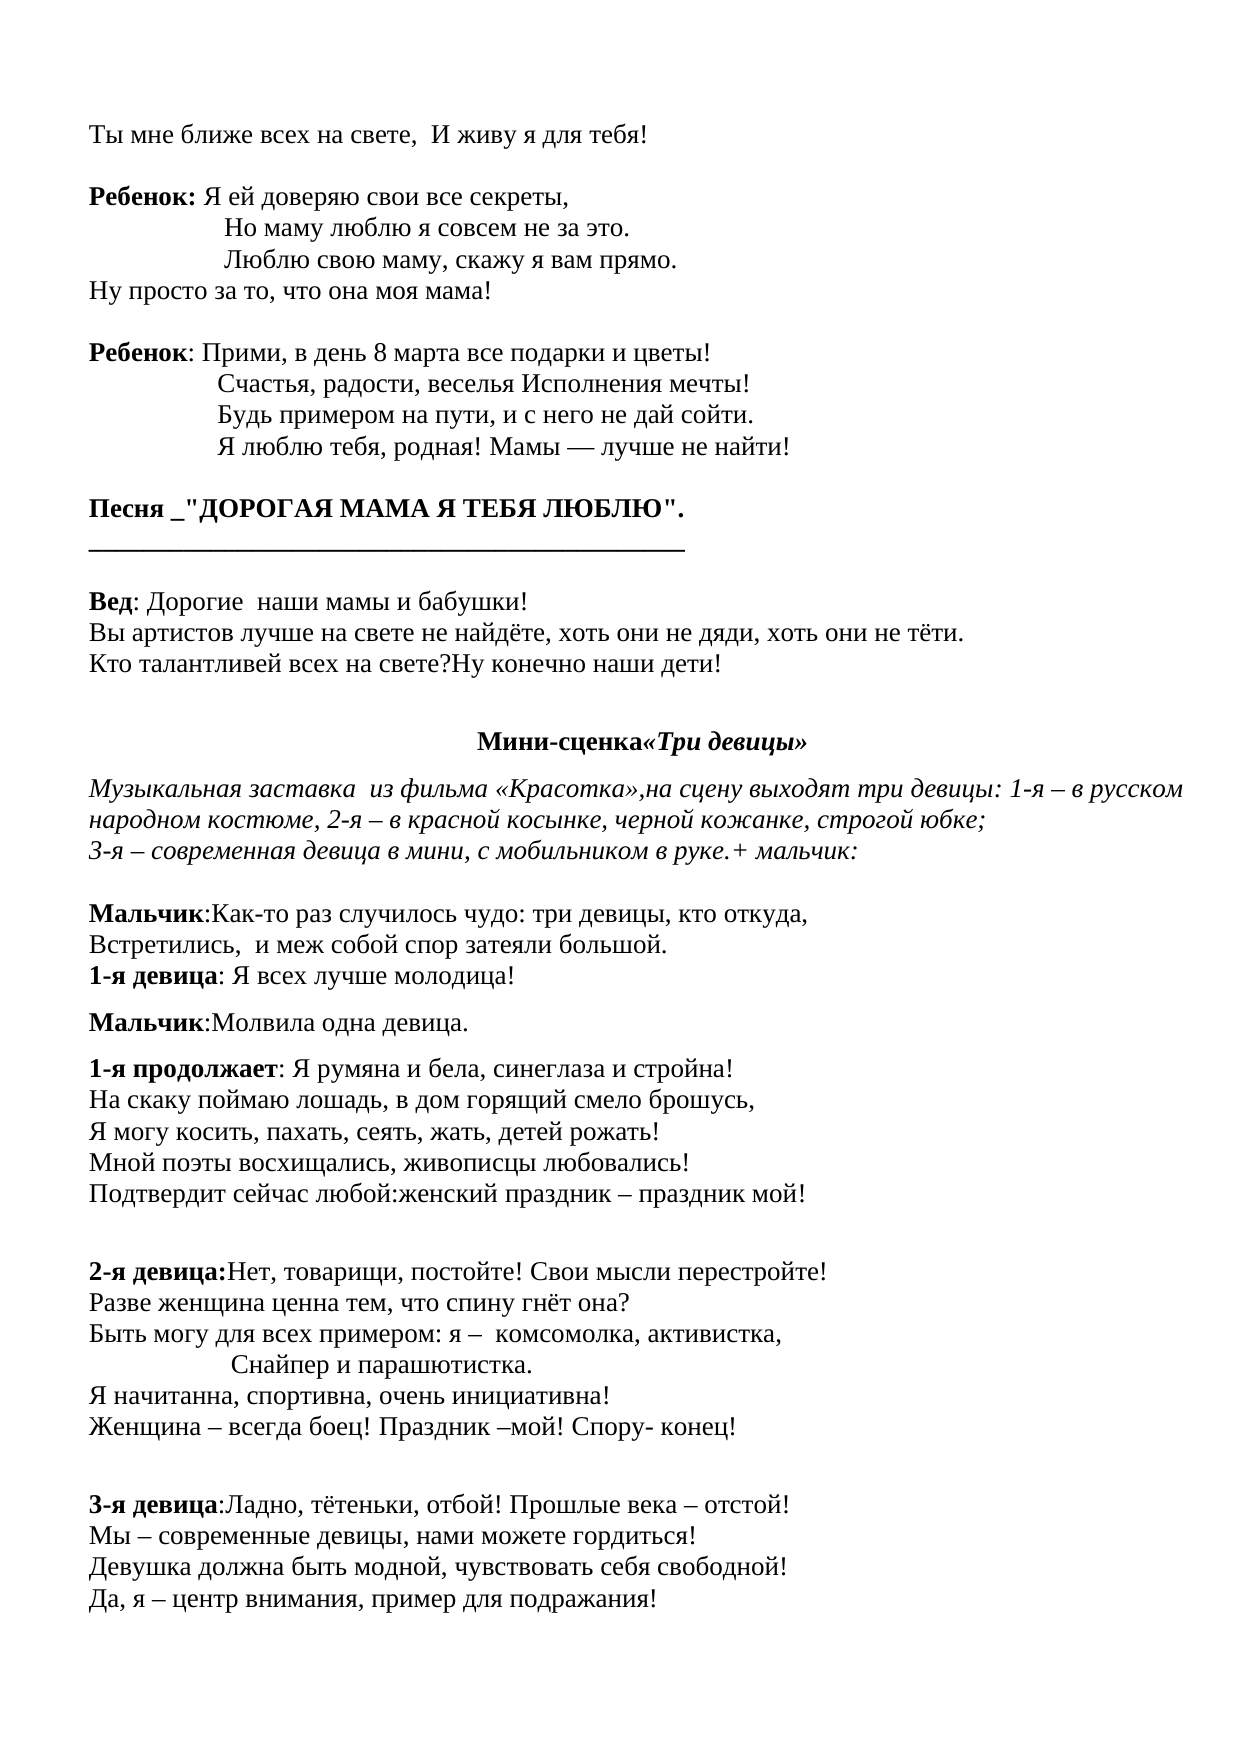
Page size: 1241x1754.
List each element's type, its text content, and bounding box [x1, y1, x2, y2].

text Ты мне ближе всех на свете, И живу я для тебя! [89, 118, 1196, 149]
text Вы артистов лучше на свете не найдёте, хоть они не дяди, хоть они не тёти. [89, 616, 1196, 648]
text Мы – современные девицы, нами можете гордиться! [89, 1519, 1196, 1551]
text Быть могу для всех примером: я – комсомолка, активистка, [89, 1317, 1196, 1348]
text Мной поэты восхищались, живописцы любовались! [89, 1146, 1196, 1177]
text Я люблю тебя, родная! Мамы — лучше не найти! [89, 429, 1196, 461]
text Подтвердит сейчас любой:женский праздник – праздник мой! [89, 1177, 1196, 1208]
text Я могу косить, пахать, сеять, жать, детей рожать! [89, 1114, 1196, 1146]
text Я начитанна, спортивна, очень инициативна! [89, 1379, 1196, 1410]
text Песня _"ДОРОГАЯ МАМА Я ТЕБЯ ЛЮБЛЮ". ____________________________________________ [89, 492, 1196, 554]
text Будь примером на пути, и с него не дай сойти. [89, 398, 1196, 429]
text Вед: Дорогие наши мамы и бабушки! [89, 585, 1196, 616]
text Люблю свою маму, скажу я вам прямо. [89, 243, 1196, 274]
text Ребенок: Я ей доверяю свои все секреты, [89, 180, 1196, 212]
text Разве женщина ценна тем, что спину гнёт она? [89, 1286, 1196, 1317]
text Ну просто за то, что она моя мама! [89, 274, 1196, 305]
text Девушка должна быть модной, чувствовать себя свободной! [89, 1551, 1196, 1582]
text Мальчик:Как-то раз случилось чудо: три девицы, кто откуда, [89, 897, 1196, 928]
text Счастья, радости, веселья Исполнения мечты! [89, 367, 1196, 398]
text 3-я девица:Ладно, тётеньки, отбой! Прошлые века – отстой! [89, 1488, 1196, 1519]
text Кто талантливей всех на свете?Ну конечно наши дети! [89, 648, 1196, 679]
text Снайпер и парашютистка. [89, 1348, 1196, 1379]
text 3-я – современная девица в мини, с мобильником в руке.+ мальчик: [89, 834, 1196, 866]
text Ребенок: Прими, в день 8 марта все подарки и цветы! [89, 336, 1196, 367]
text 2-я девица:Нет, товарищи, постойте! Свои мысли перестройте! [89, 1255, 1196, 1286]
text Но маму люблю я совсем не за это. [89, 212, 1196, 243]
text Мальчик:Молвила одна девица. [89, 1006, 1196, 1037]
text Женщина – всегда боец! Праздник –мой! Спору- конец! [89, 1410, 1196, 1442]
text Мини-сценка«Три девицы» [89, 725, 1196, 757]
text Музыкальная заставка из фильма «Красотка»,на сцену выходят три девицы: 1-я – в русском народном костюме, 2-я – в красной косынке, черной кожанке, строгой юбке; [89, 772, 1196, 834]
text 1-я продолжает: Я румяна и бела, синеглаза и стройна! [89, 1052, 1196, 1083]
text Встретились, и меж собой спор затеяли большой. [89, 928, 1196, 959]
text На скаку поймаю лошадь, в дом горящий смело брошусь, [89, 1083, 1196, 1114]
text Да, я – центр внимания, пример для подражания! [89, 1582, 1196, 1613]
text 1-я девица: Я всех лучше молодица! [89, 959, 1196, 990]
